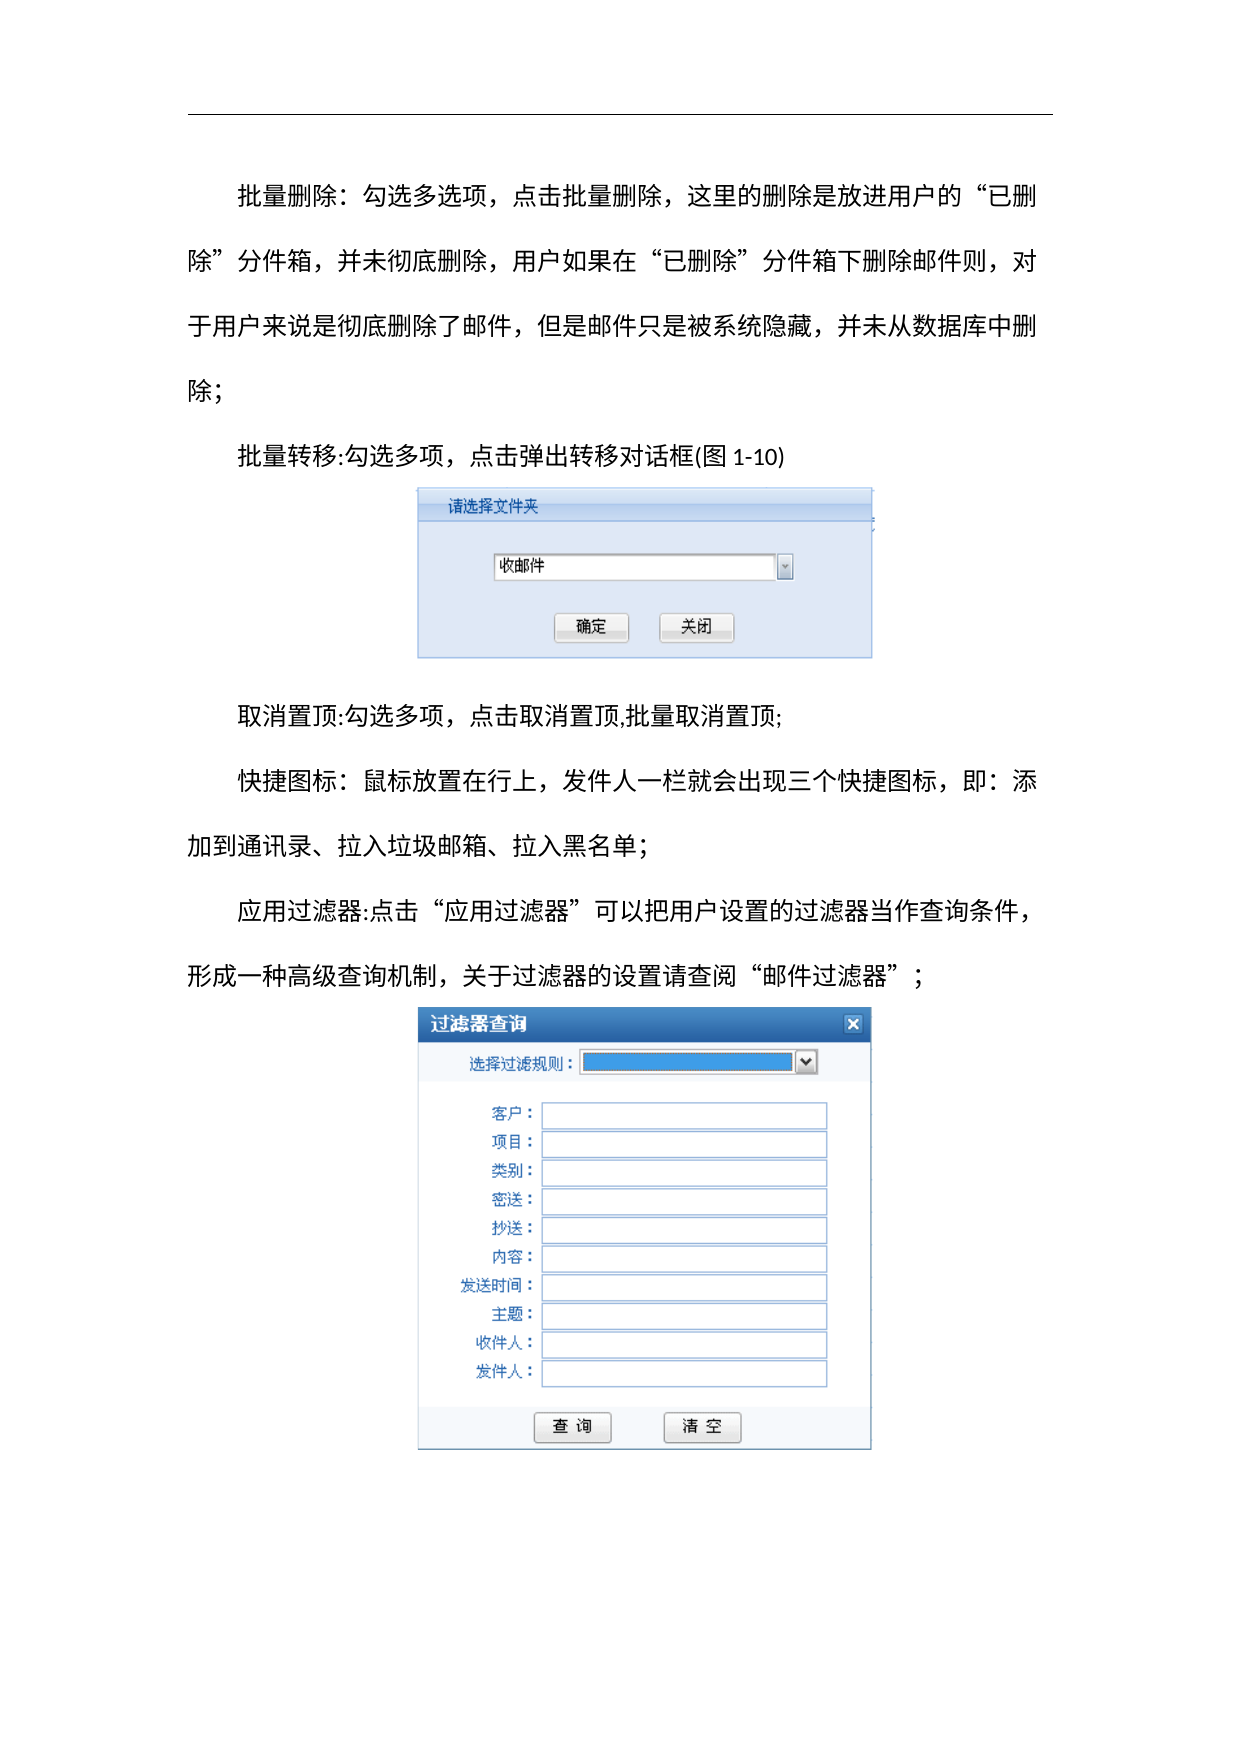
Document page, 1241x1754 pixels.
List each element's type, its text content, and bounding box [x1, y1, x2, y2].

text 批量删除：勾选多选项，点击批量删除，这里的删除是放进用户的“已删除”分件箱，并未彻底删除，用户如果在“已删除”分件箱下删除邮件则，对于用户来说是彻底删除了邮件，但是邮件只是被系统隐藏，并未从数据库中删除； [187, 162, 1053, 422]
text 应用过滤器:点击“应用过滤器”可以把用户设置的过滤器当作查询条件，形成一种高级查询机制，关于过滤器的设置请查阅“邮件过滤器”； [187, 877, 1053, 1007]
picture [415, 487, 875, 660]
picture [417, 1007, 873, 1450]
text 取消置顶:勾选多项，点击取消置顶,批量取消置顶; [187, 682, 1053, 747]
text 批量转移:勾选多项，点击弹出转移对话框(图1-10) [187, 422, 1053, 487]
text 快捷图标：鼠标放置在行上，发件人一栏就会出现三个快捷图标，即：添加到通讯录、拉入垃圾邮箱、拉入黑名单； [187, 747, 1053, 877]
